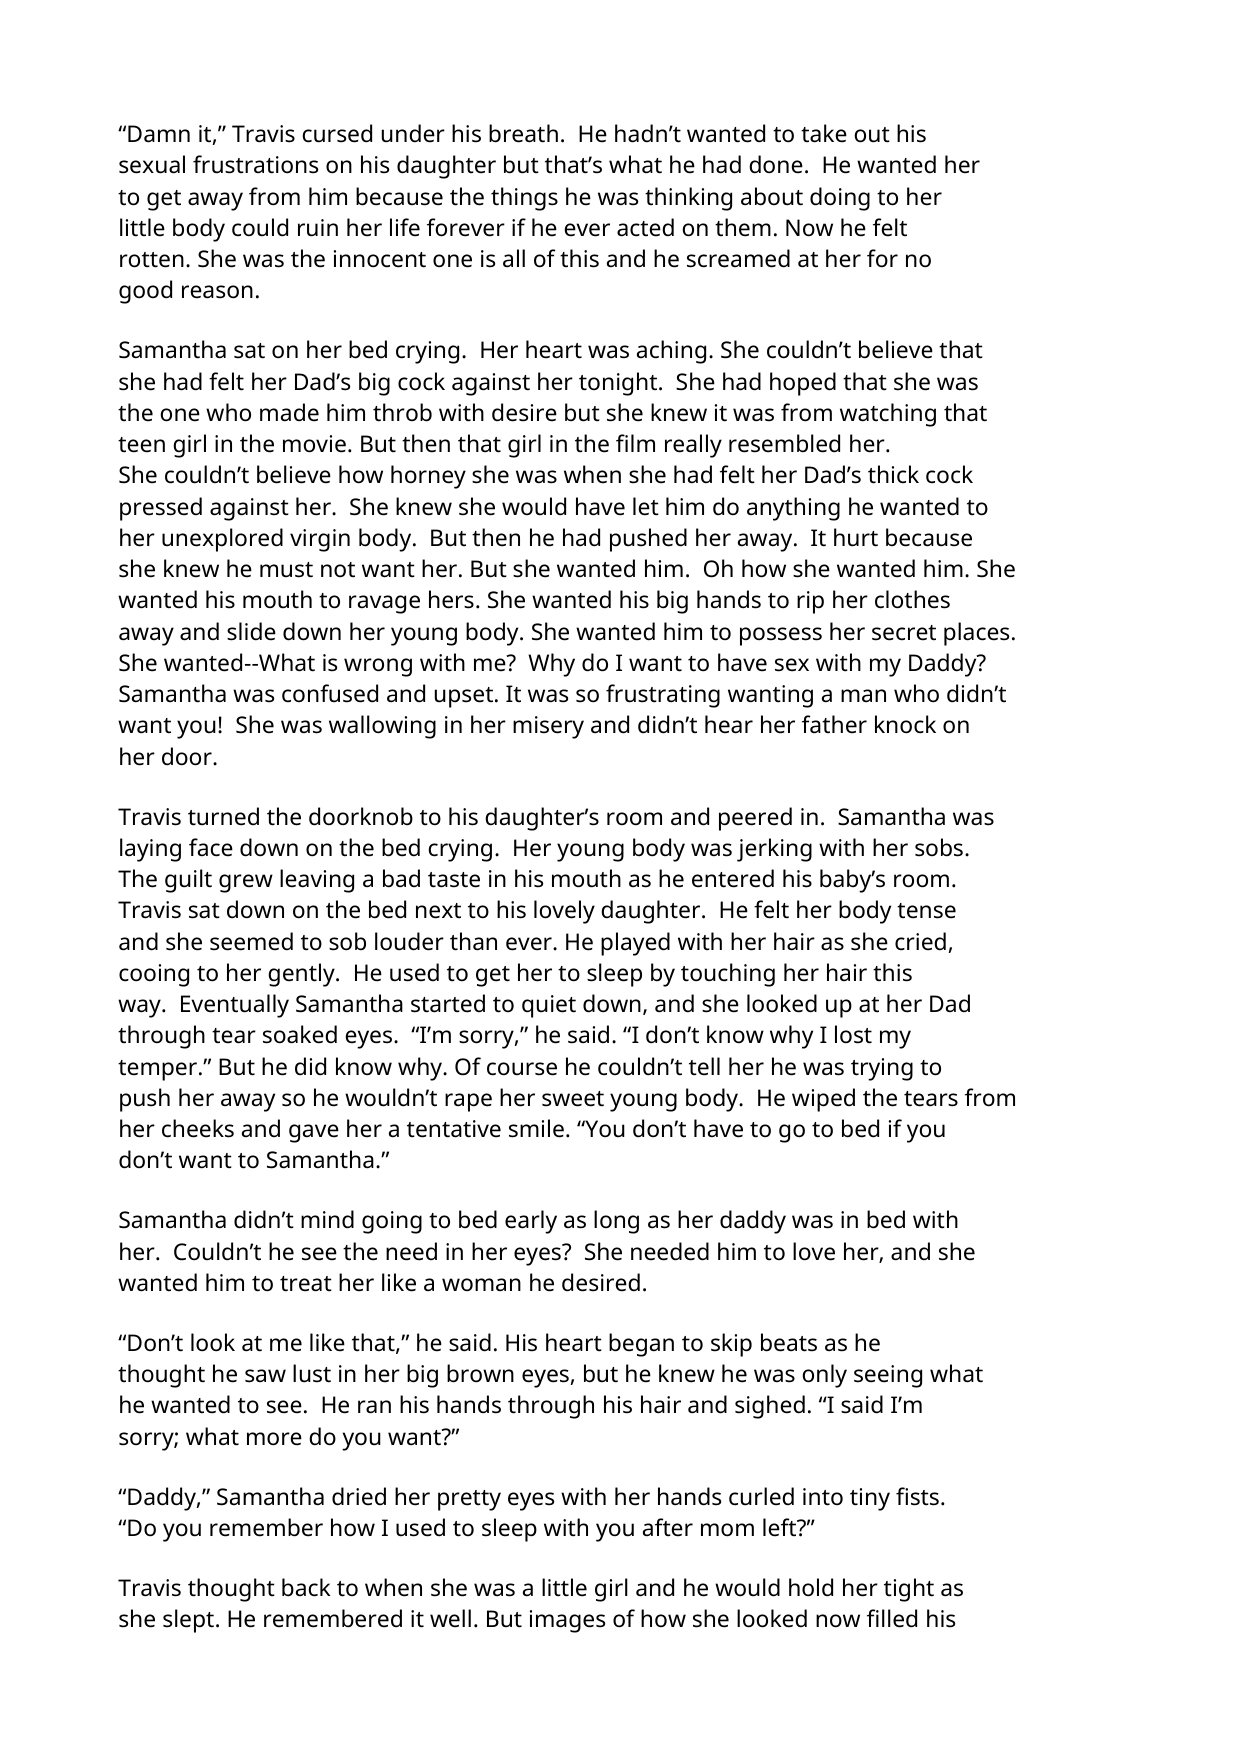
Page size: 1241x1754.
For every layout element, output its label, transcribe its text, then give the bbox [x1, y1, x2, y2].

text through tear soaked eyes. “I’m sorry,” he said. “I don’t know why I lost my [118, 1019, 1122, 1051]
text Travis thought back to when she was a little girl and he would hold her tight as [118, 1572, 1122, 1603]
text “Do you remember how I used to sleep with you after mom left?” [118, 1512, 1122, 1543]
text her door. [118, 741, 1122, 772]
text her. Couldn’t he see the need in her eyes? She needed him to love her, and she [118, 1236, 1122, 1267]
text laying face down on the bed crying. Her young body was jerking with her sobs. [118, 832, 1122, 863]
text away and slide down her young body. She wanted him to possess her secret places. [118, 616, 1122, 647]
text Samantha didn’t mind going to bed early as long as her daddy was in bed with [118, 1204, 1122, 1236]
text her unexplored virgin body. But then he had pushed her away. It hurt because [118, 522, 1122, 553]
text Samantha sat on her bed crying. Her heart was aching. She couldn’t believe that [118, 334, 1122, 366]
text rotten. She was the innocent one is all of this and he screamed at her for no [118, 243, 1122, 274]
text Travis sat down on the bed next to his lovely daughter. He felt her body tense [118, 894, 1122, 926]
text “Don’t look at me like that,” he said. His heart began to skip beats as he [118, 1327, 1122, 1358]
text sexual frustrations on his daughter but that’s what he had done. He wanted her [118, 149, 1122, 181]
text the one who made him throb with desire but she knew it was from watching that [118, 397, 1122, 428]
text Samantha was confused and upset. It was so frustrating wanting a man who didn’t [118, 678, 1122, 709]
text wanted him to treat her like a woman he desired. [118, 1267, 1122, 1298]
text She couldn’t believe how horney she was when she had felt her Dad’s thick cock [118, 459, 1122, 491]
text don’t want to Samantha.” [118, 1144, 1122, 1176]
text she had felt her Dad’s big cock against her tonight. She had hoped that she was [118, 366, 1122, 397]
text way. Eventually Samantha started to quiet down, and she looked up at her Dad [118, 988, 1122, 1019]
text she slept. He remembered it well. But images of how she looked now filled his [118, 1603, 1122, 1634]
text temper.” But he did know why. Of course he couldn’t tell her he was trying to [118, 1051, 1122, 1082]
text thought he saw lust in her big brown eyes, but he knew he was only seeing what [118, 1358, 1122, 1389]
text push her away so he wouldn’t rape her sweet young body. He wiped the tears from [118, 1082, 1122, 1113]
text cooing to her gently. He used to get her to sleep by touching her hair this [118, 957, 1122, 988]
text pressed against her. She knew she would have let him do anything he wanted to [118, 491, 1122, 522]
text to get away from him because the things he was thinking about doing to her [118, 181, 1122, 212]
text “Daddy,” Samantha dried her pretty eyes with her hands curled into tiny fists. [118, 1481, 1122, 1512]
text he wanted to see. He ran his hands through his hair and sighed. “I said I’m [118, 1389, 1122, 1421]
text Travis turned the doorknob to his daughter’s room and peered in. Samantha was [118, 801, 1122, 832]
text sorry; what more do you want?” [118, 1421, 1122, 1452]
text good reason. [118, 274, 1122, 306]
text and she seemed to sob louder than ever. He played with her hair as she cried, [118, 926, 1122, 957]
text want you! She was wallowing in her misery and didn’t hear her father knock on [118, 709, 1122, 741]
text her cheeks and gave her a tentative smile. “You don’t have to go to bed if you [118, 1113, 1122, 1144]
text little body could ruin her life forever if he ever acted on them. Now he felt [118, 212, 1122, 243]
text She wanted--What is wrong with me? Why do I want to have sex with my Daddy? [118, 647, 1122, 678]
text teen girl in the movie. But then that girl in the film really resembled her. [118, 428, 1122, 459]
text wanted his mouth to ravage hers. She wanted his big hands to rip her clothes [118, 584, 1122, 616]
text “Damn it,” Travis cursed under his breath. He hadn’t wanted to take out his [118, 118, 1122, 149]
text she knew he must not want her. But she wanted him. Oh how she wanted him. She [118, 553, 1122, 584]
text The guilt grew leaving a bad taste in his mouth as he entered his baby’s room. [118, 863, 1122, 894]
